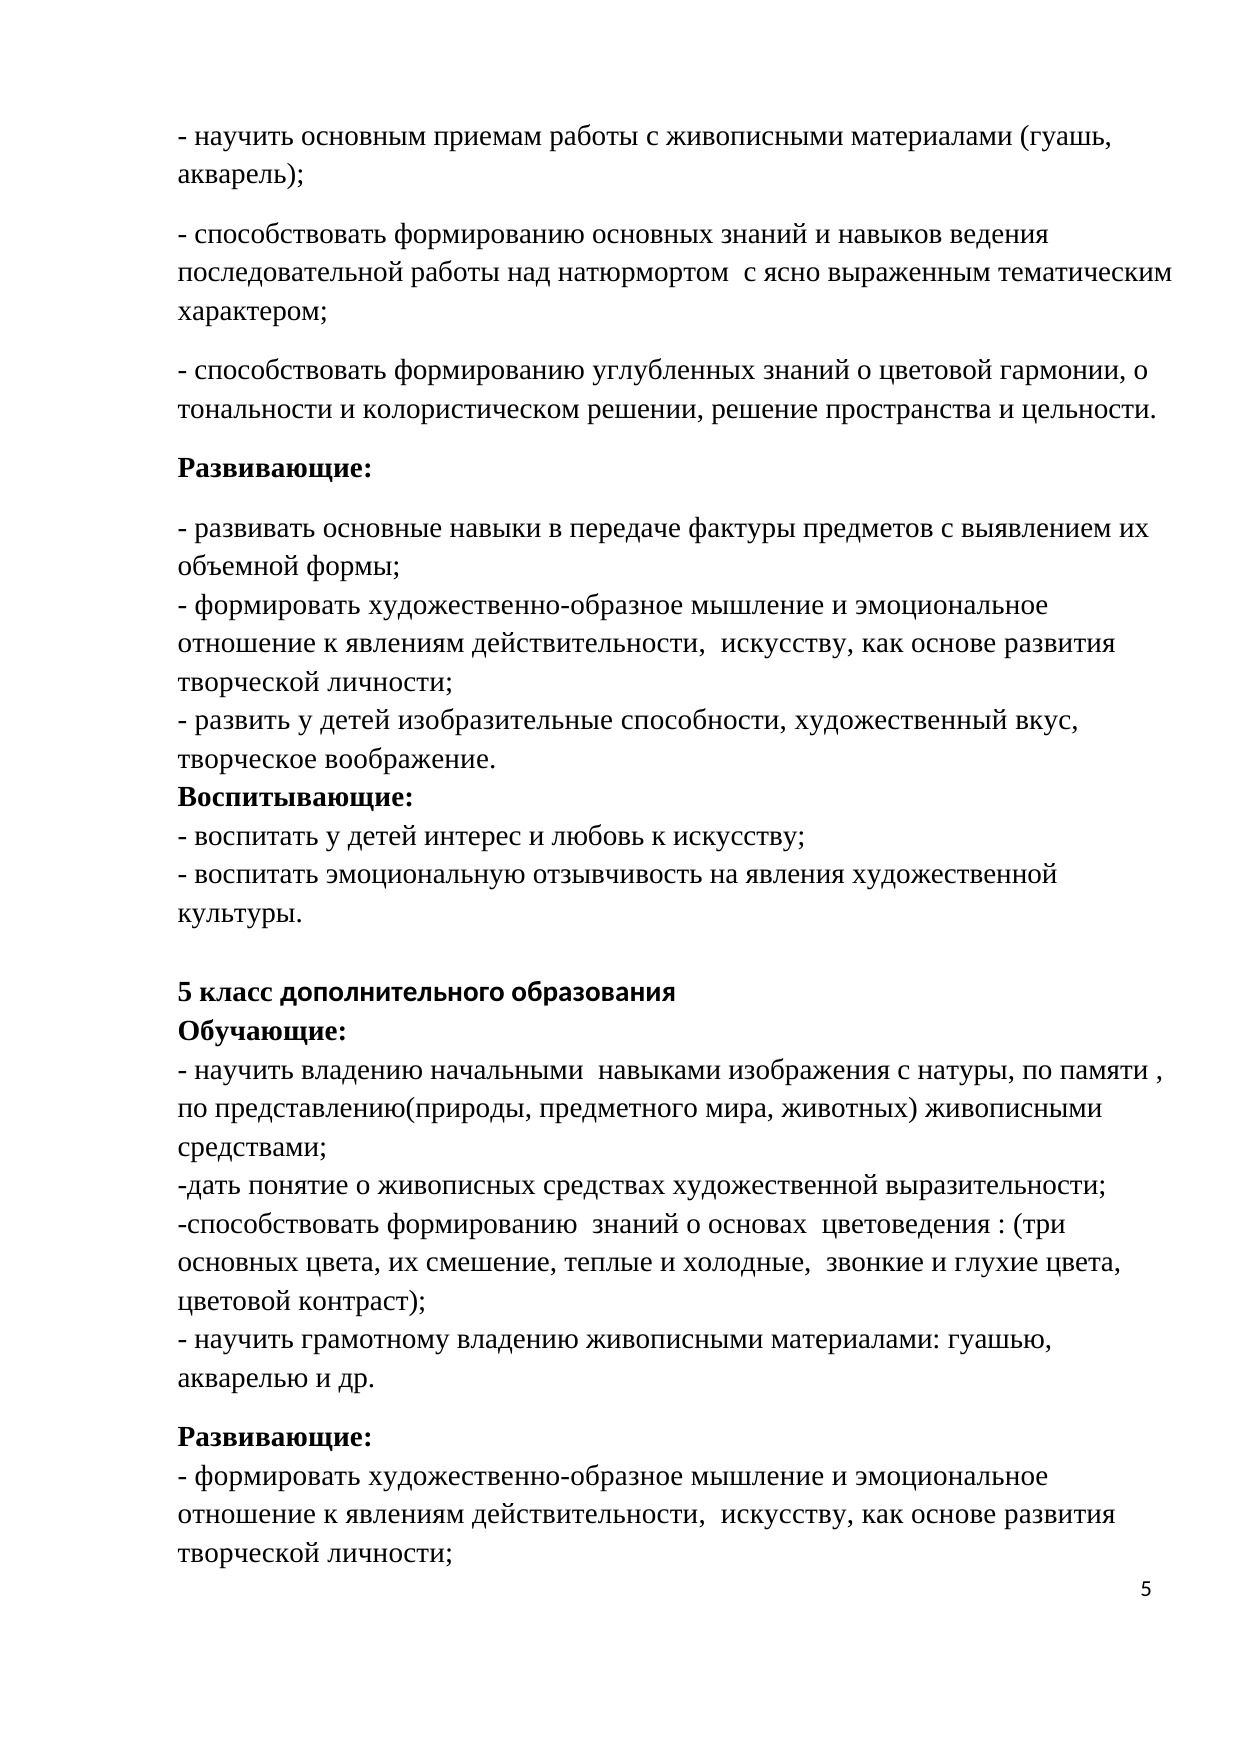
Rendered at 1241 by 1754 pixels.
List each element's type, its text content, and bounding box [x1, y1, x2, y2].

text - способствовать формированию основных знаний и навыков ведения последовательной работы над натюрмортом с ясно выраженным тематическим характером; [177, 216, 1181, 327]
text - научить основным приемам работы с живописными материалами (гуашь, акварель); [177, 118, 1181, 190]
text - развивать основные навыки в передаче фактуры предметов с выявлением их объемной формы; - формировать художественно-образное мышление и эмоциональное отношение к явлениям действительности, искусству, как основе развития творческой личности; - развить у детей изобразительные способности, художественный вкус, творческое воображение. Воспитывающие: - воспитать у детей интерес и любовь к искусству; - воспитать эмоциональную отзывчивость на явления художественной культуры. 5 класс дополнительного образования Обучающие: - научить владению начальными навыками изображения с натуры, по памяти , по представлению(природы, предметного мира, животных) живописными средствами; -дать понятие о живописных средствах художественной выразительности; -способствовать формированию знаний о основах цветоведения : (три основных цвета, их смешение, теплые и холодные, звонкие и глухие цвета, цветовой контраст); - научить грамотному владению живописными материалами: гуашью, акварелью и др. [177, 510, 1181, 1394]
text - способствовать формированию углубленных знаний о цветовой гармонии, о тональности и колористическом решении, решение пространства и цельности. [177, 352, 1181, 424]
text Развивающие: [177, 450, 1181, 484]
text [177, 1419, 1181, 1569]
